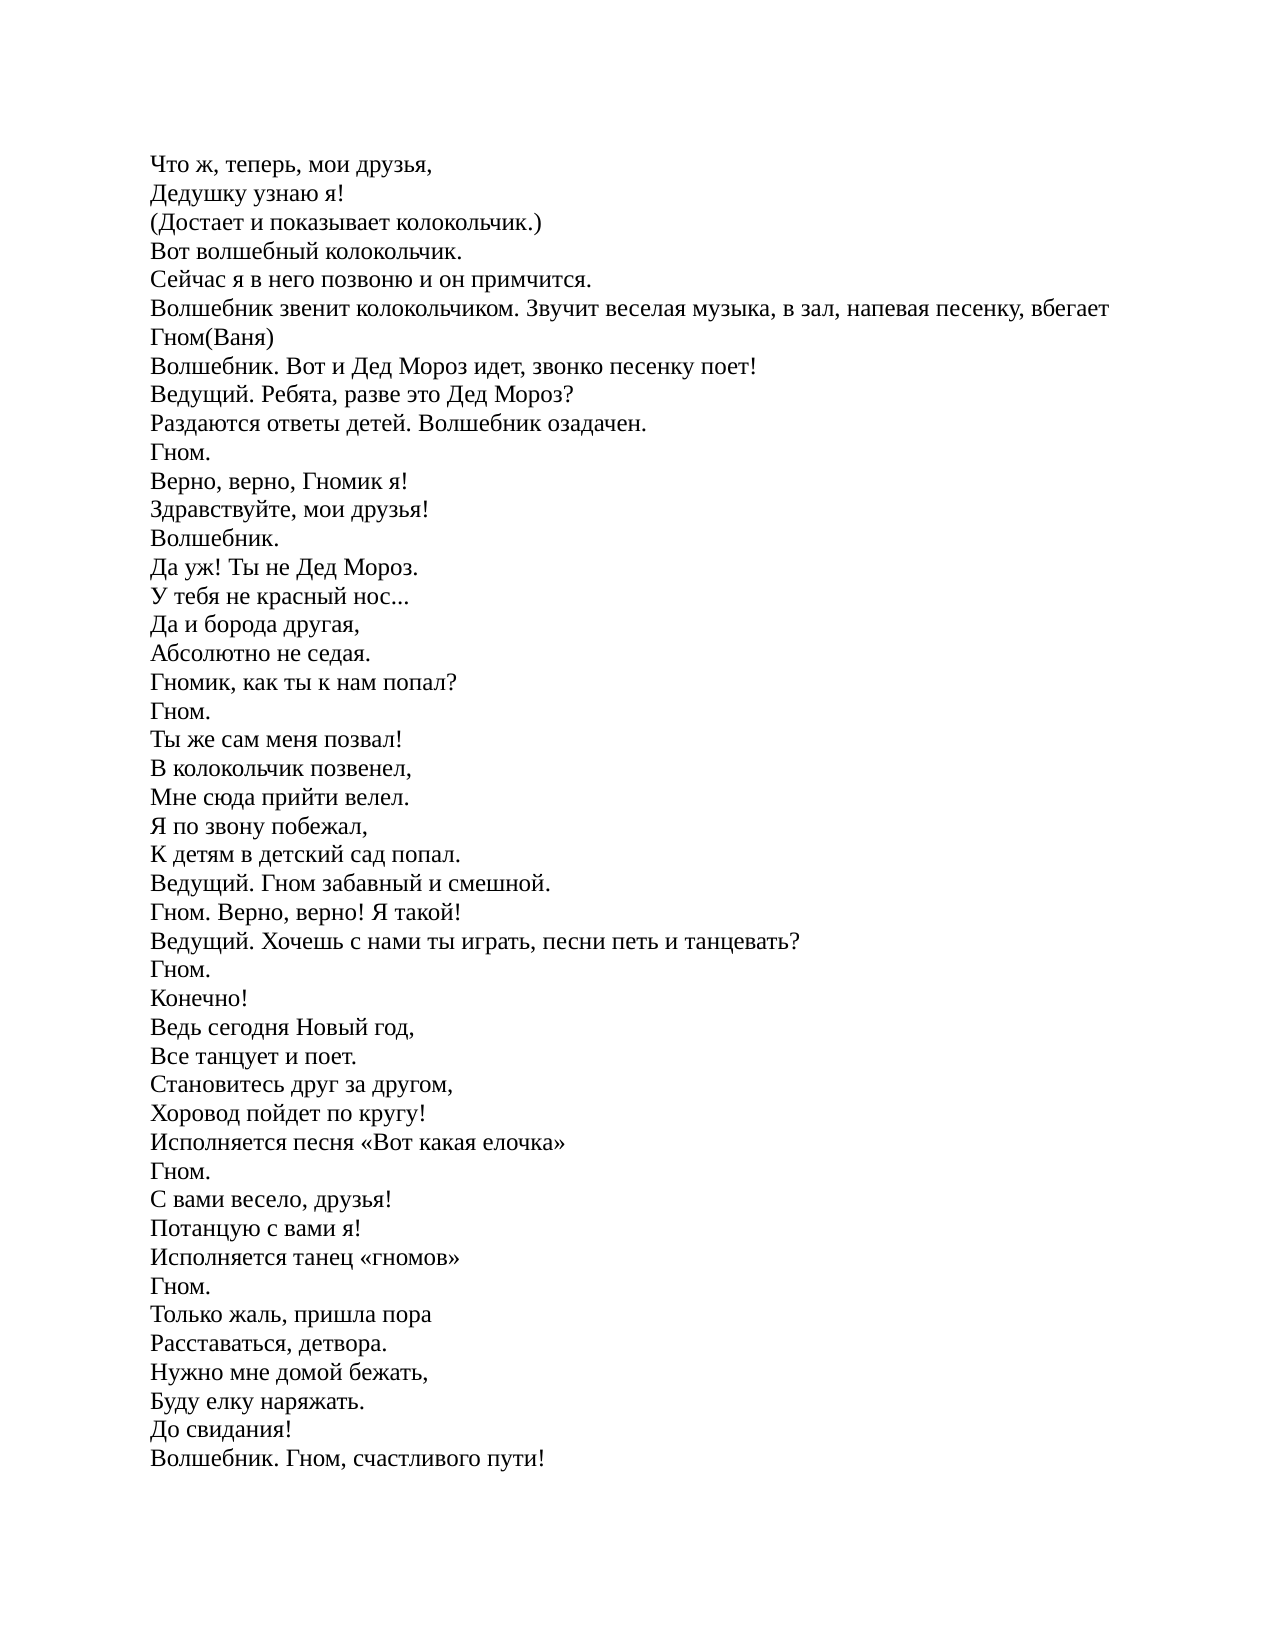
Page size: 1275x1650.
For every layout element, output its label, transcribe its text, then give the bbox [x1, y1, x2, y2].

text Буду елку наряжать. [150, 1386, 1125, 1415]
text В колокольчик позвенел, [150, 754, 1125, 782]
text Сейчас я в него позвоню и он примчится. [150, 265, 1125, 294]
text Гном. [150, 955, 1125, 984]
text Гном. Верно, верно! Я такой! [150, 897, 1125, 926]
text Гномик, как ты к нам попал? [150, 667, 1125, 696]
text Ведущий. Хочешь с нами ты играть, песни петь и танцевать? [150, 926, 1125, 955]
text Волшебник. Гном, счастливого пути! [150, 1444, 1125, 1472]
text (Достает и показывает колокольчик.) [150, 207, 1125, 236]
text Вот волшебный колокольчик. [150, 236, 1125, 265]
text Волшебник. Вот и Дед Мороз идет, звонко песенку поет! [150, 351, 1125, 380]
text Мне сюда прийти велел. [150, 782, 1125, 811]
text Только жаль, пришла пора [150, 1300, 1125, 1329]
text Я по звону побежал, [150, 811, 1125, 840]
text Исполняется танец «гномов» [150, 1242, 1125, 1271]
text Расставаться, детвора. [150, 1329, 1125, 1357]
text Ведущий. Гном забавный и смешной. [150, 869, 1125, 897]
text С вами весело, друзья! [150, 1185, 1125, 1214]
text До свидания! [150, 1415, 1125, 1444]
text Нужно мне домой бежать, [150, 1357, 1125, 1386]
text Конечно! [150, 984, 1125, 1012]
text Исполняется песня «Вот какая елочка» [150, 1127, 1125, 1156]
text Становитесь друг за другом, [150, 1070, 1125, 1099]
text Ты же сам меня позвал! [150, 725, 1125, 754]
text Потанцую с вами я! [150, 1214, 1125, 1242]
text Что ж, теперь, мои друзья, [150, 150, 1125, 179]
text Все танцует и поет. [150, 1041, 1125, 1070]
text Да и борода другая, [150, 610, 1125, 639]
text Раздаются ответы детей. Волшебник озадачен. [150, 409, 1125, 437]
text Волшебник звенит колокольчиком. Звучит веселая музыка, в зал, напевая песенку, вбегает Гном(Ваня) [150, 294, 1125, 351]
text Гном. [150, 1156, 1125, 1185]
text Да уж! Ты не Дед Мороз. [150, 552, 1125, 581]
text Ведь сегодня Новый год, [150, 1012, 1125, 1041]
text Дедушку узнаю я! [150, 179, 1125, 207]
text Гном. [150, 696, 1125, 725]
text Верно, верно, Гномик я! [150, 466, 1125, 495]
text Здравствуйте, мои друзья! [150, 495, 1125, 524]
text К детям в детский сад попал. [150, 840, 1125, 869]
text Гном. [150, 437, 1125, 466]
text У тебя не красный нос... [150, 581, 1125, 610]
text Абсолютно не седая. [150, 639, 1125, 667]
text Хоровод пойдет по кругу! [150, 1099, 1125, 1127]
text Волшебник. [150, 524, 1125, 552]
text Гном. [150, 1271, 1125, 1300]
text Ведущий. Ребята, разве это Дед Мороз? [150, 380, 1125, 409]
